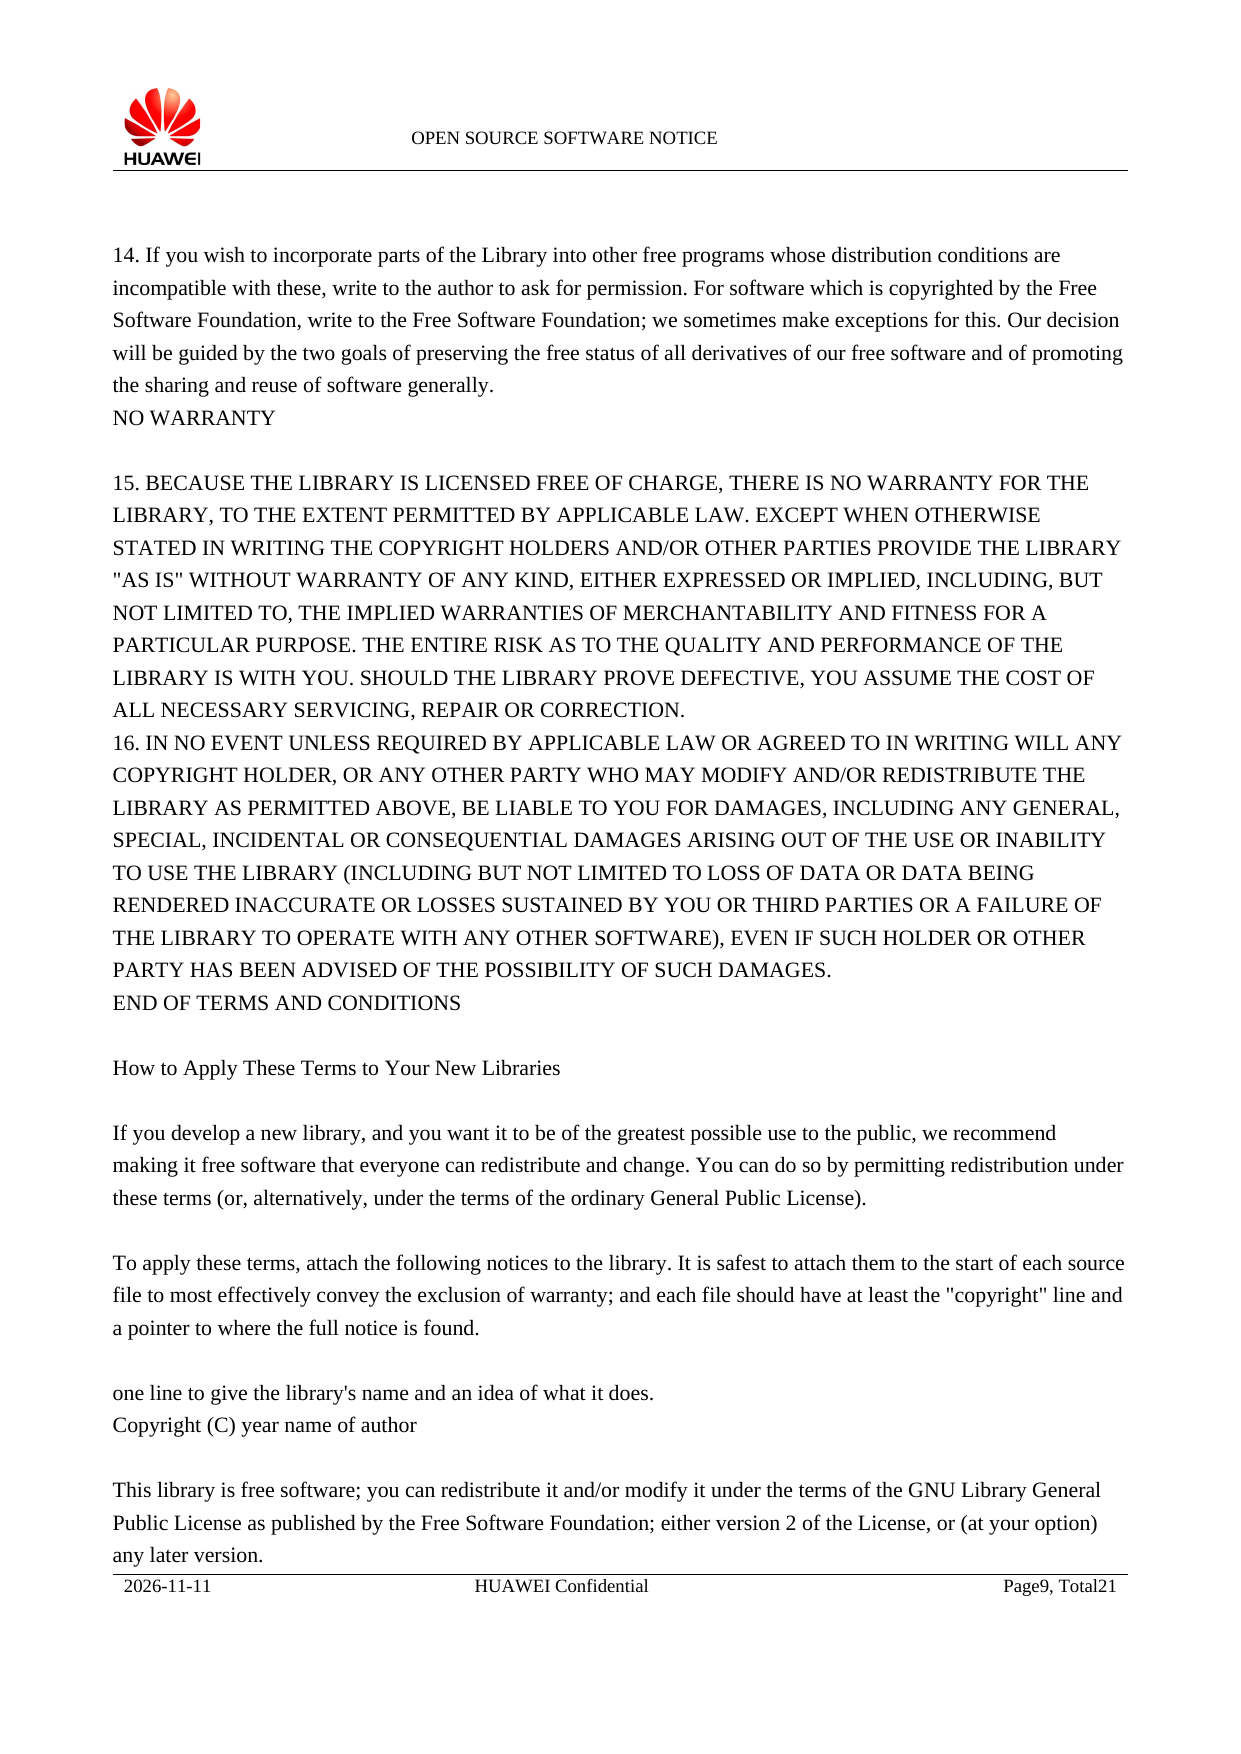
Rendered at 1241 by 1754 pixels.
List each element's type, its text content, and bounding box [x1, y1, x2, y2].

picture [124, 88, 201, 165]
